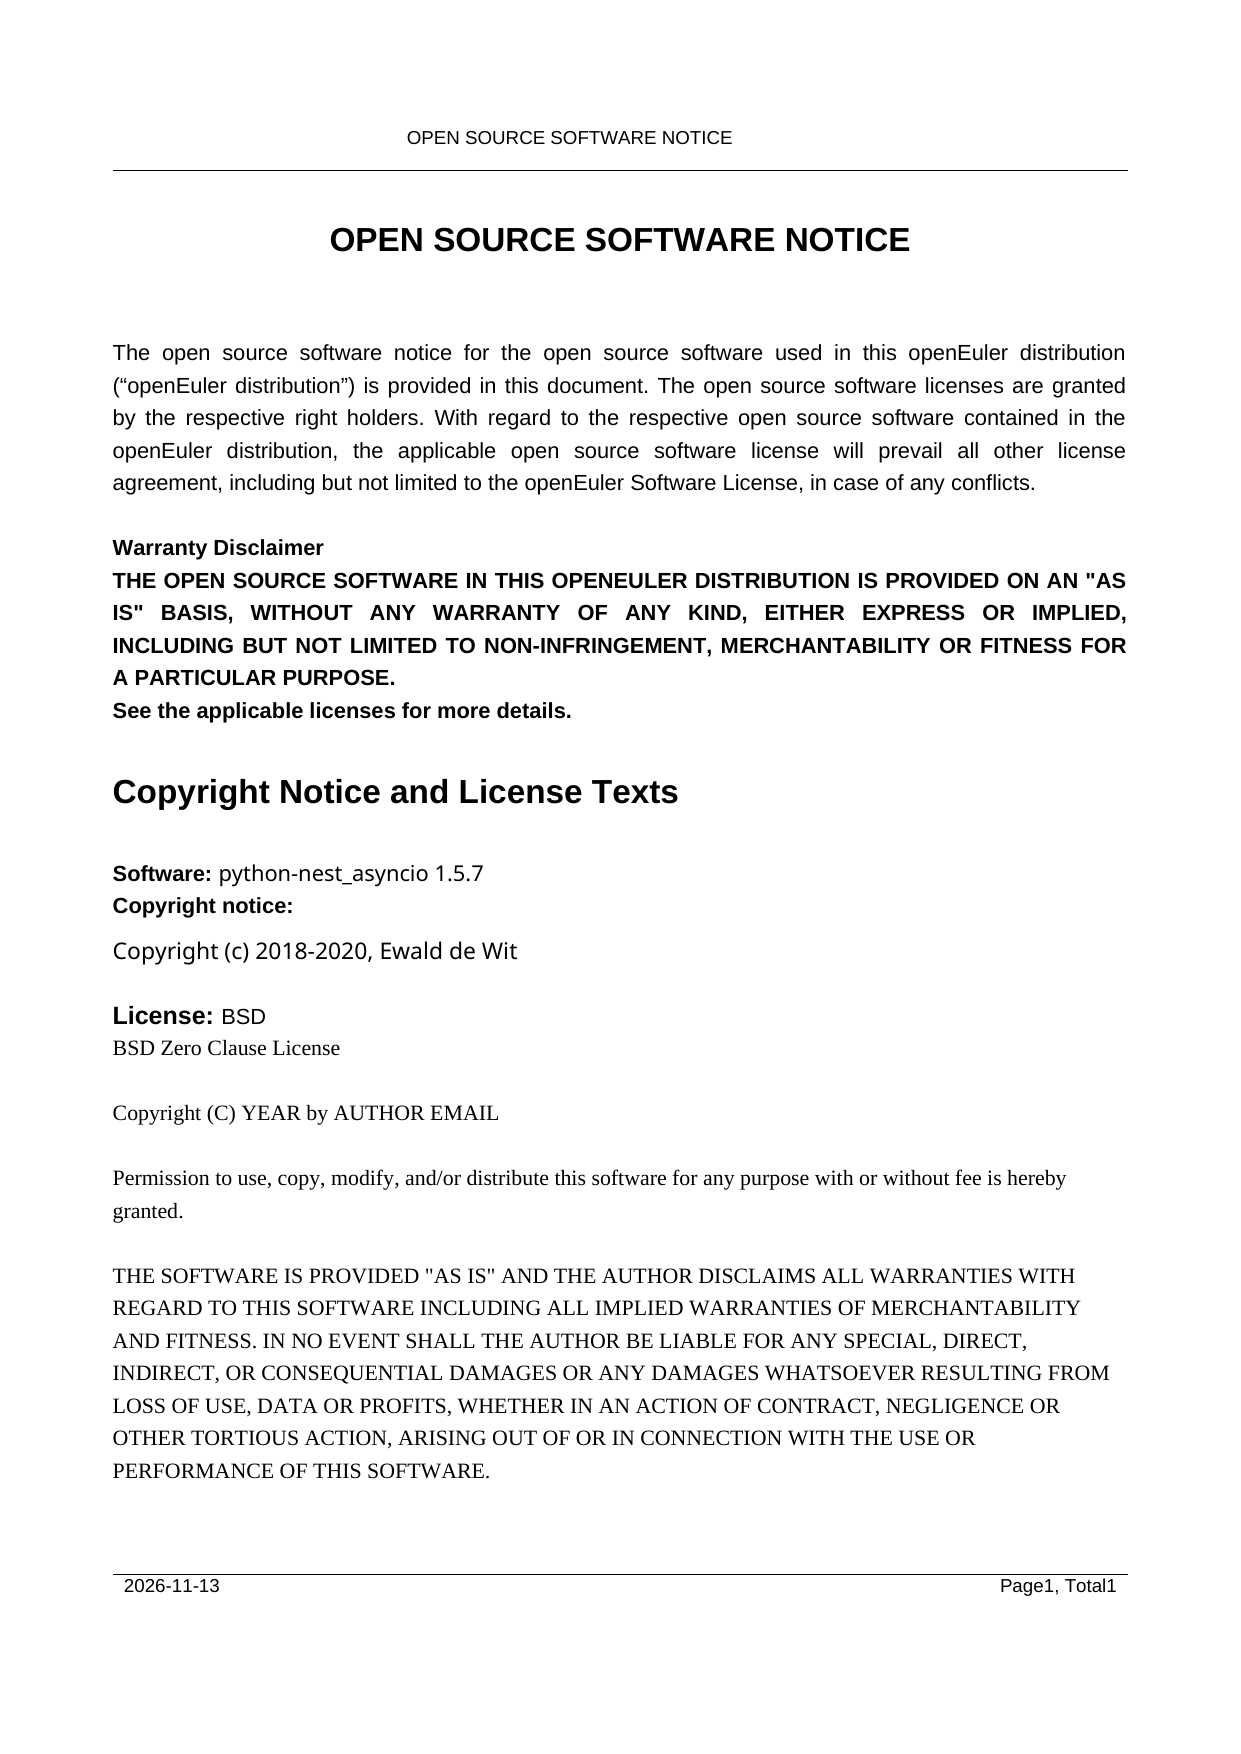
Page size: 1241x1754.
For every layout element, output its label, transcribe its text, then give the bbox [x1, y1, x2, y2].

text Copyright Notice and License Texts [112, 759, 1128, 824]
text The open source software notice for the open source software used in this openEuler distribution (“openEuler distribution”) is provided in this document. The open source software licenses are granted by the respective right holders. With regard to the respective open source software contained in the openEuler distribution, the applicable open source software license will prevail all other license agreement, including but not limited to the openEuler Software License, in case of any conflicts. [112, 336, 1128, 499]
text BSD Zero Clause License [112, 1031, 1128, 1064]
title Software: python-nest_asyncio 1.5.7 [112, 856, 1128, 889]
text Warranty Disclaimer [112, 531, 1128, 564]
text THE SOFTWARE IS PROVIDED "AS IS" AND THE AUTHOR DISCLAIMS ALL WARRANTIES WITH REGARD TO THIS SOFTWARE INCLUDING ALL IMPLIED WARRANTIES OF MERCHANTABILITY AND FITNESS. IN NO EVENT SHALL THE AUTHOR BE LIABLE FOR ANY SPECIAL, DIRECT, INDIRECT, OR CONSEQUENTIAL DAMAGES OR ANY DAMAGES WHATSOEVER RESULTING FROM LOSS OF USE, DATA OR PROFITS, WHETHER IN AN ACTION OF CONTRACT, NEGLIGENCE OR OTHER TORTIOUS ACTION, ARISING OUT OF OR IN CONNECTION WITH THE USE OR PERFORMANCE OF THIS SOFTWARE. [112, 1259, 1128, 1486]
text OPEN SOURCE SOFTWARE NOTICE [112, 206, 1128, 271]
text License: BSD [112, 999, 1128, 1031]
text THE OPEN SOURCE SOFTWARE IN THIS OPENEULER DISTRIBUTION IS PROVIDED ON AN "AS IS" BASIS, WITHOUT ANY WARRANTY OF ANY KIND, EITHER EXPRESS OR IMPLIED, INCLUDING BUT NOT LIMITED TO NON-INFRINGEMENT, MERCHANTABILITY OR FITNESS FOR A PARTICULAR PURPOSE. See the applicable licenses for more details. [112, 564, 1128, 726]
text Copyright (C) YEAR by AUTHOR EMAIL [112, 1096, 1128, 1129]
text Copyright (c) 2018-2020, Ewald de Wit [112, 934, 1128, 999]
text Permission to use, copy, modify, and/or distribute this software for any purpose with or without fee is hereby granted. [112, 1161, 1128, 1226]
text Copyright notice: [112, 889, 1128, 921]
